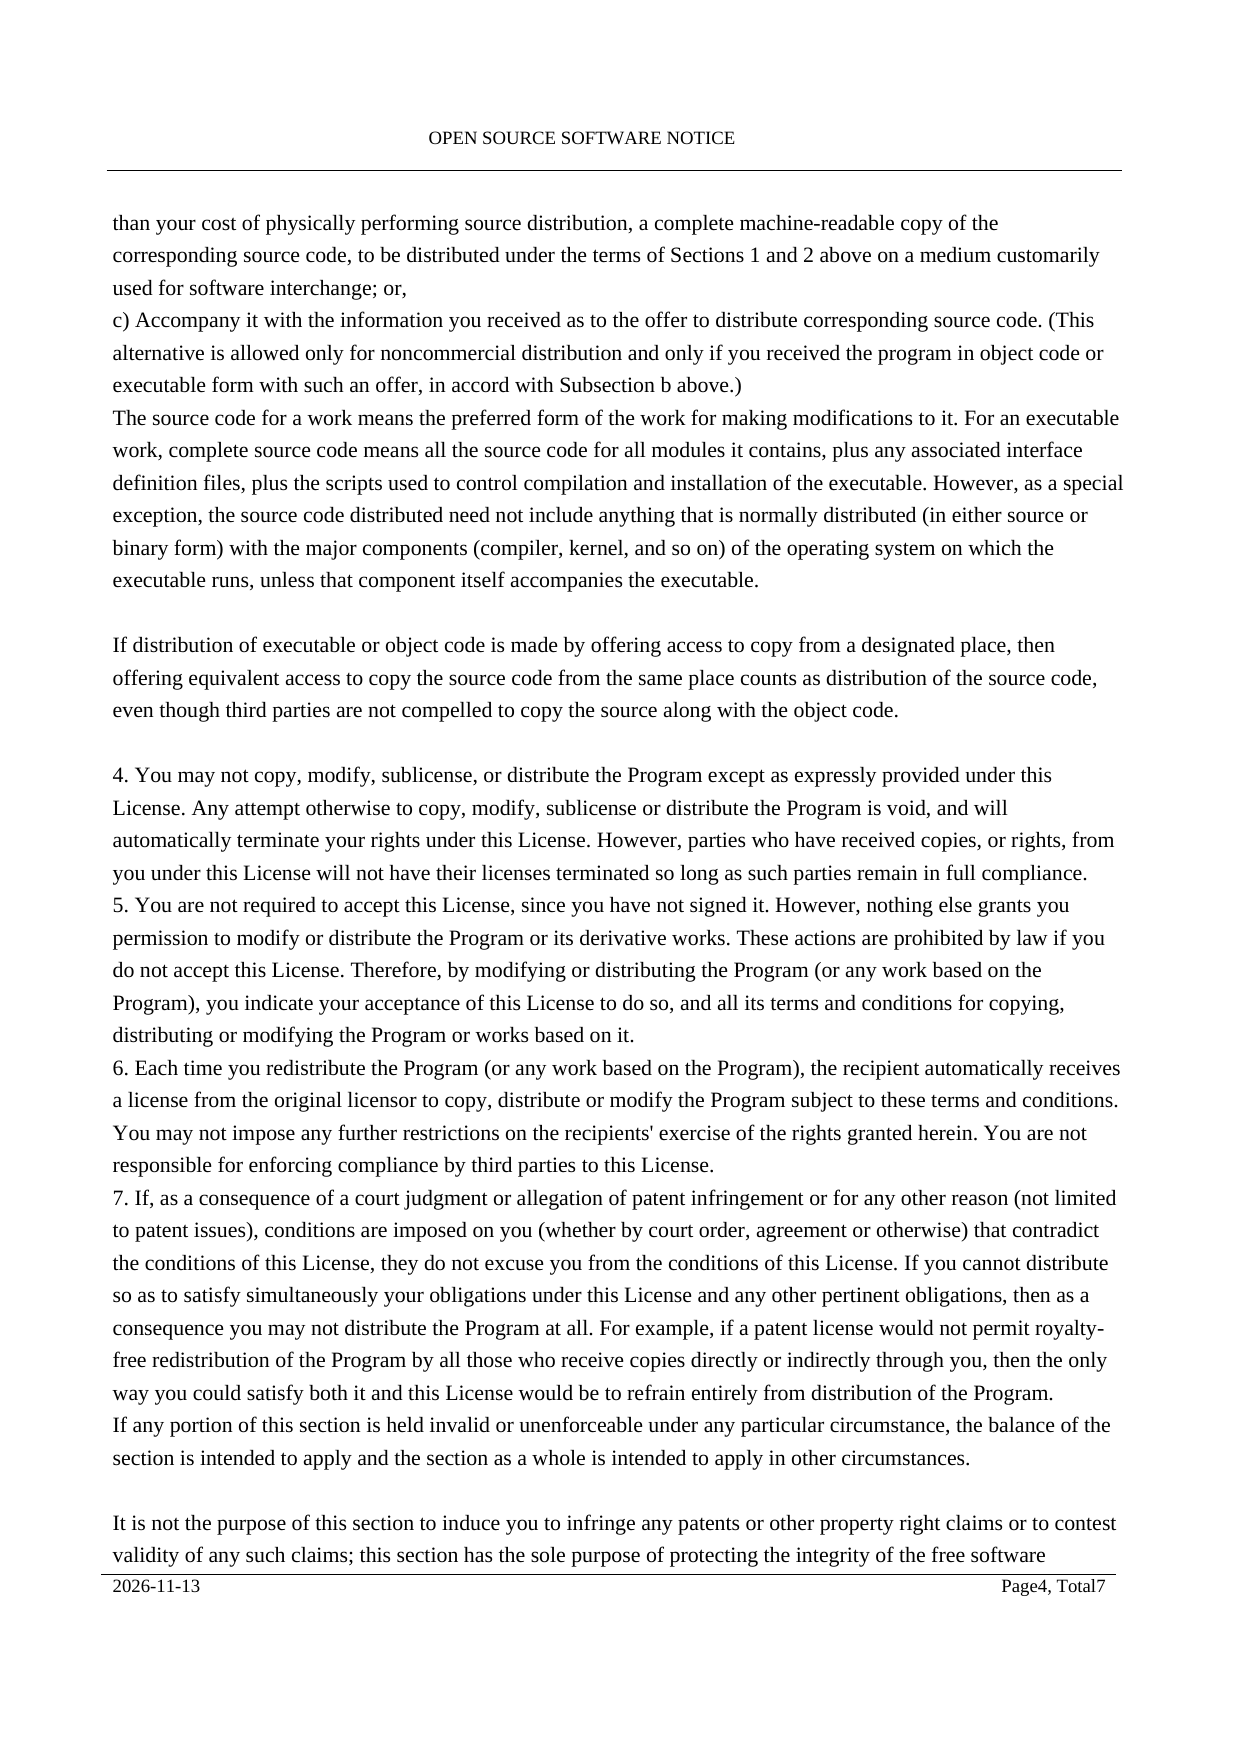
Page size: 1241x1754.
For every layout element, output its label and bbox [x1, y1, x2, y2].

text [112, 206, 1128, 1571]
